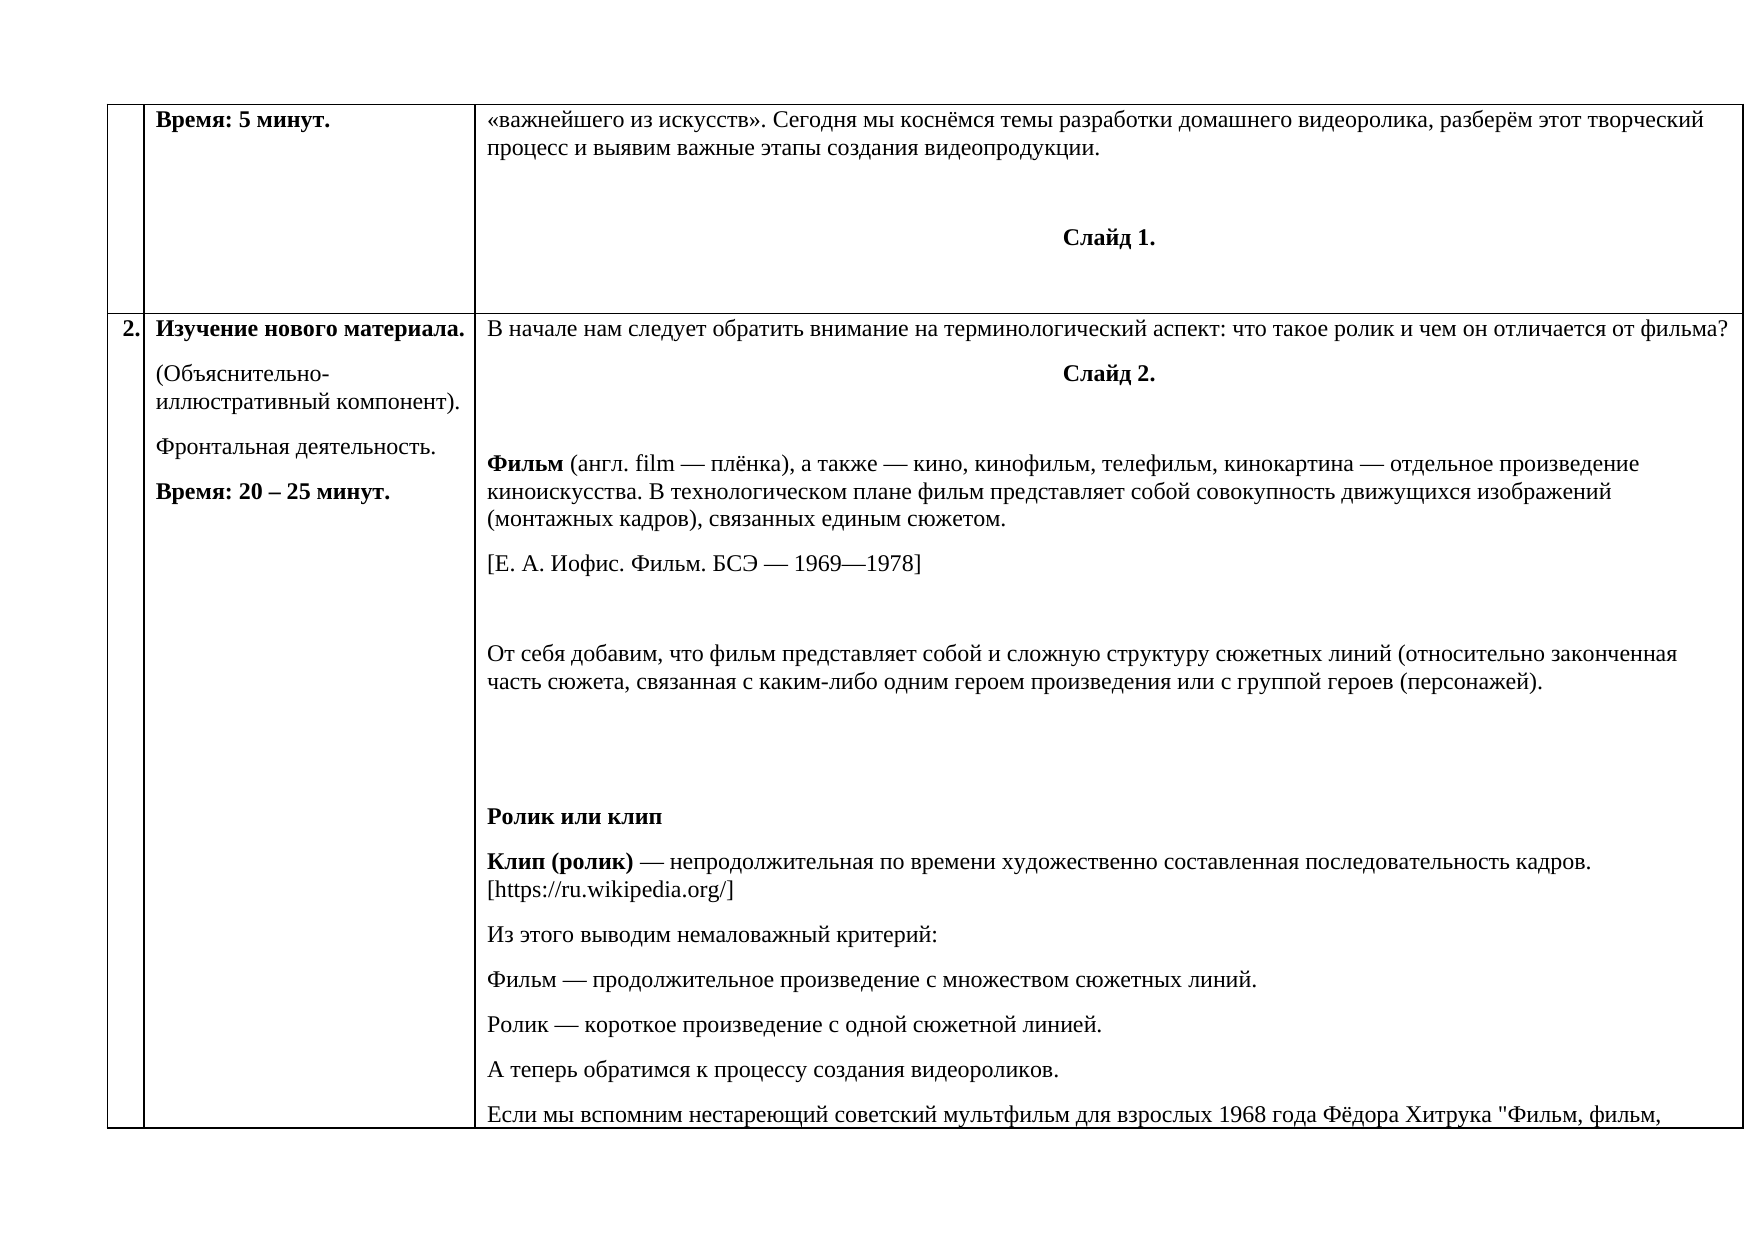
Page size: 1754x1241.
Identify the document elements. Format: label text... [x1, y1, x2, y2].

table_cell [476, 105, 1742, 313]
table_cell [476, 314, 1742, 1127]
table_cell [145, 105, 474, 313]
table_cell 1. [108, 105, 143, 313]
table_cell 2. [108, 314, 143, 1127]
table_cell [145, 314, 474, 1127]
